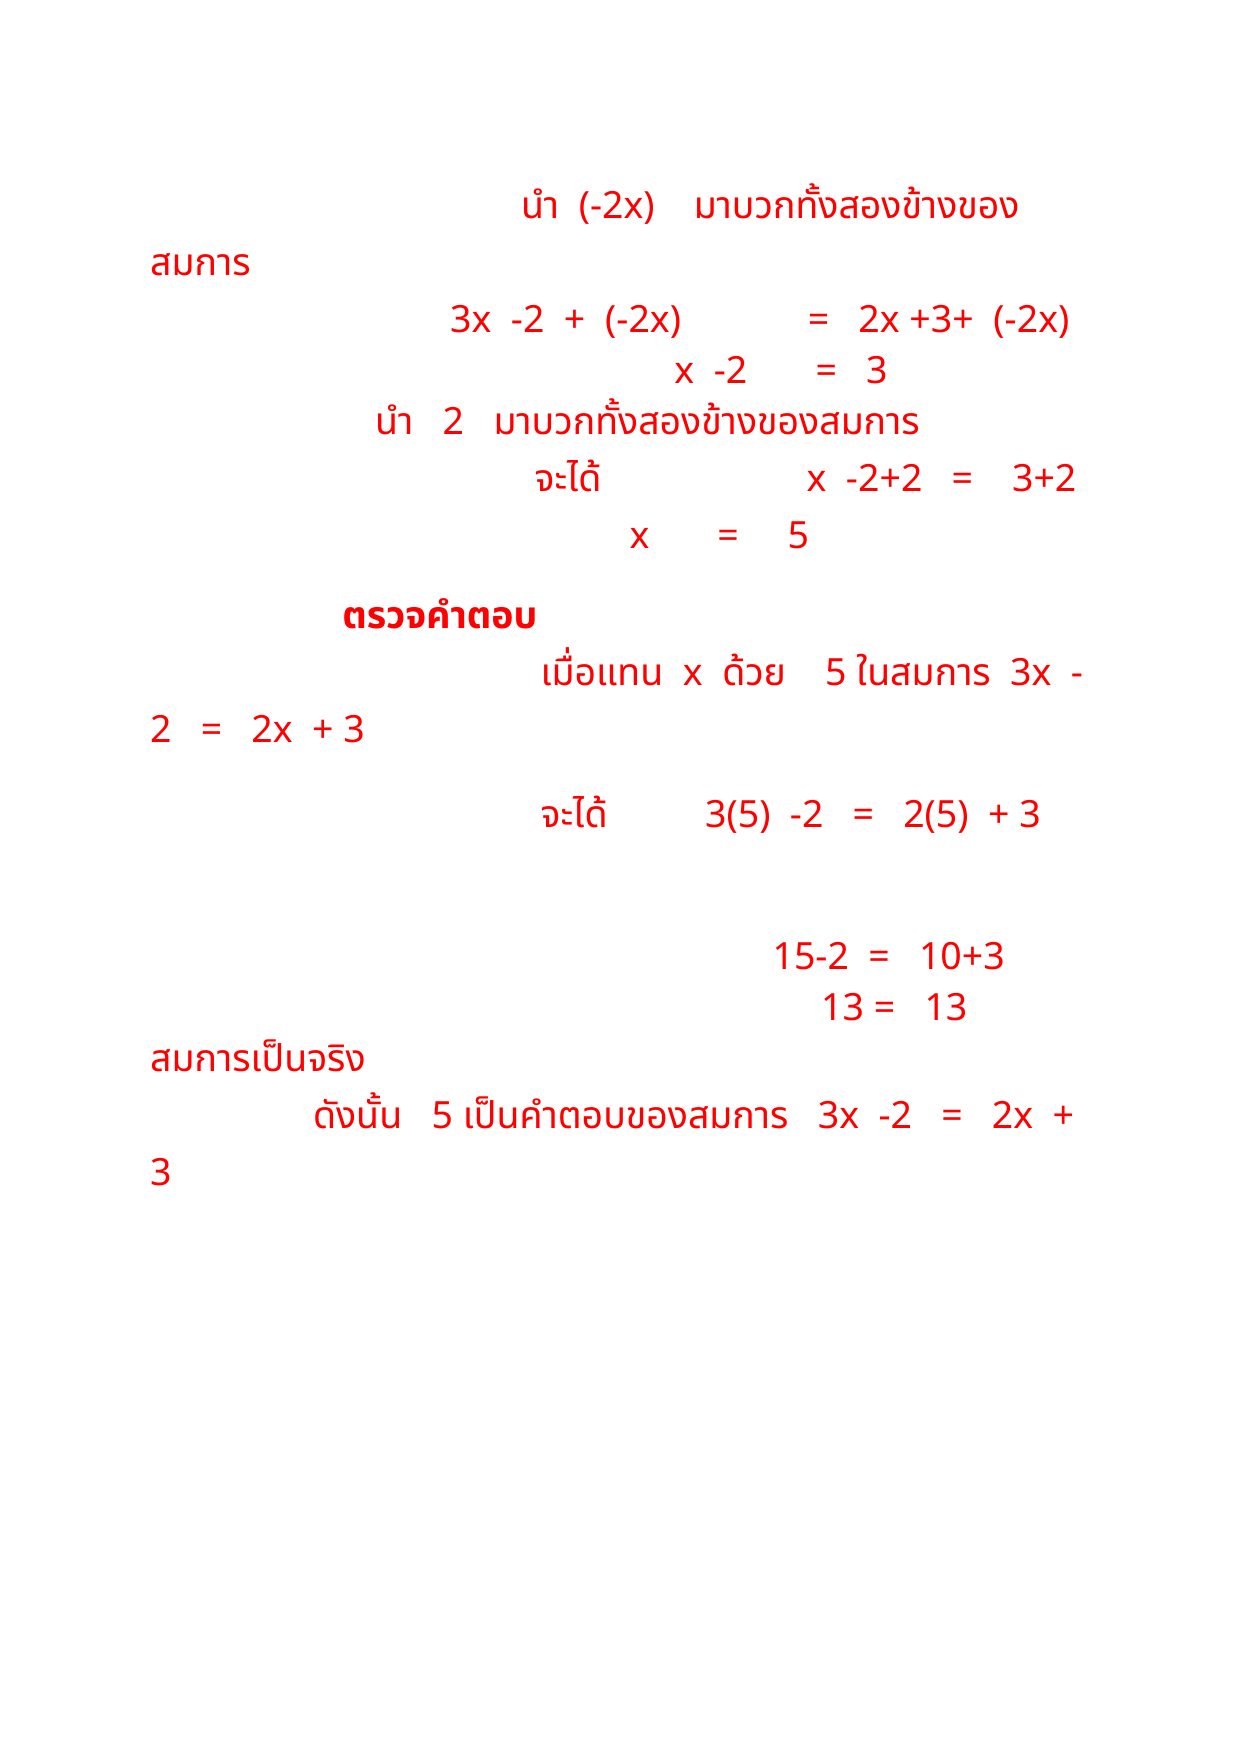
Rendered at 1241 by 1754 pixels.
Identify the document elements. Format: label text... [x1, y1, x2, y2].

text นำ 2 มาบวกทั้งสองข้างของสมการ [150, 394, 1090, 451]
text ดังนั้น 5 เป็นคำตอบของสมการ 3x -2 = 2x + 3 [150, 1088, 1090, 1230]
text นำ (-2x) มาบวกทั้งสองข้างของสมการ [150, 179, 1090, 292]
text จะได้ x -2+2 = 3+2 [150, 451, 1090, 508]
text 3x -2 + (-2x) = 2x +3+ (-2x) [450, 292, 1090, 343]
text x -2 = 3 [450, 343, 1090, 394]
text 13 = 13 สมการเป็นจริง [150, 980, 1090, 1088]
text จะได้ 3(5) -2 = 2(5) + 3 [150, 787, 1090, 929]
text 15-2 = 10+3 [150, 929, 1090, 980]
text ตรวจคำตอบ [150, 588, 1090, 645]
text เมื่อแทน x ด้วย 5 ในสมการ 3x -2 = 2x + 3 [150, 645, 1090, 787]
text x = 5 [450, 508, 1090, 559]
